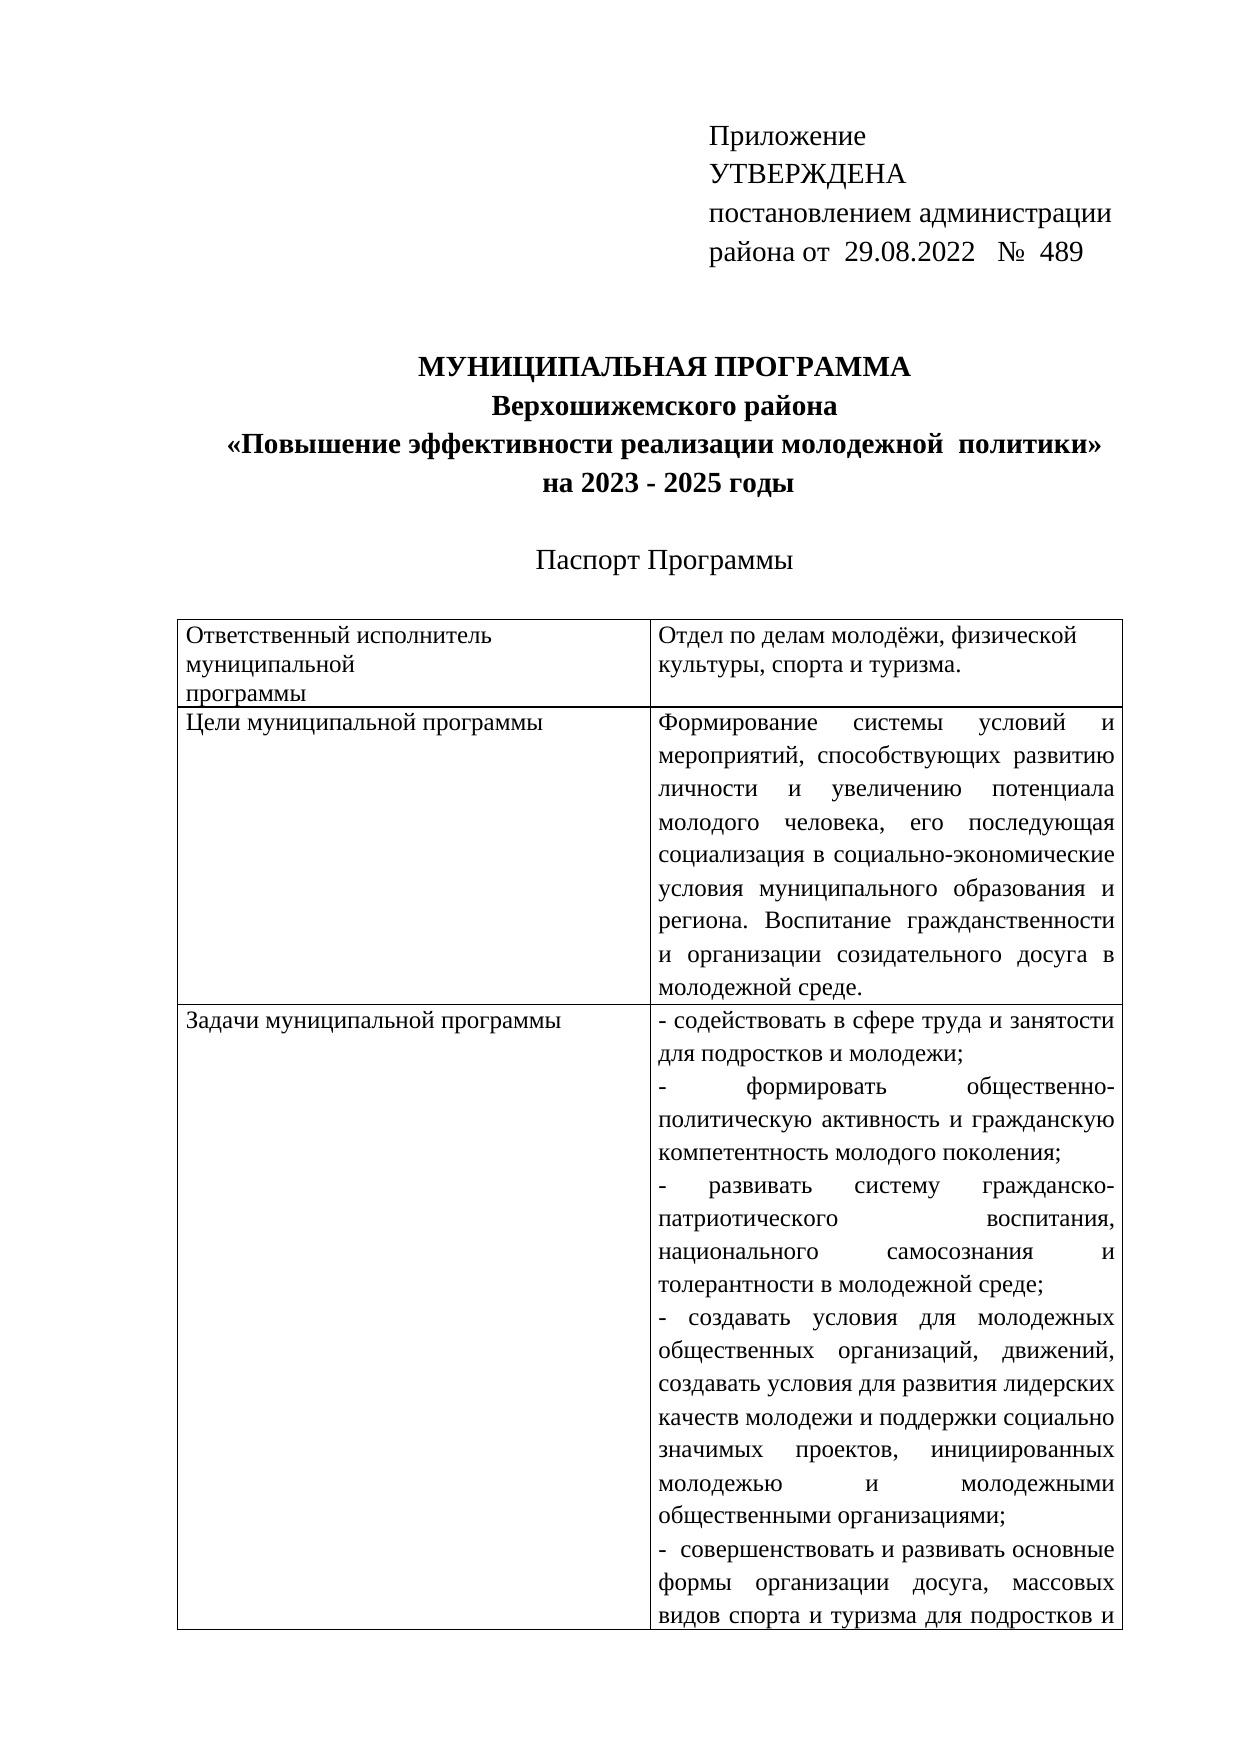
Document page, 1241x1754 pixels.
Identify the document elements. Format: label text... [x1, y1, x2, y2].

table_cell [178, 1005, 650, 1628]
text Паспорт Программы [177, 542, 1152, 576]
text постановлением администрации [709, 195, 1152, 229]
text МУНИЦИПАЛЬНАЯ ПРОГРАММА [177, 349, 1152, 383]
table_cell Цели муниципальной программы [178, 708, 650, 1004]
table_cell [651, 1005, 1122, 1628]
text Приложение УТВЕРЖДЕНА [709, 118, 1152, 190]
table_header Отдел по делам молодёжи, физической культуры, спорта и туризма. [651, 620, 1122, 706]
text «Повышение эффективности реализации молодежной политики» [177, 426, 1152, 460]
text Верхошижемского района [177, 388, 1152, 421]
text района от 29.08.2022 № 489 [709, 234, 1152, 267]
table_cell Формирование системы условий и мероприятий, способствующих развитию личности и увеличению потенциала молодого человека, его последующая социализация в социально-экономические условия муниципального образования и региона. Воспитание гражданственности и организации созидательного досуга в молодежной среде. [651, 708, 1122, 1004]
text на 2023 - 2025 годы [177, 465, 1152, 498]
table_header Ответственный исполнитель муниципальной программы [178, 620, 650, 706]
